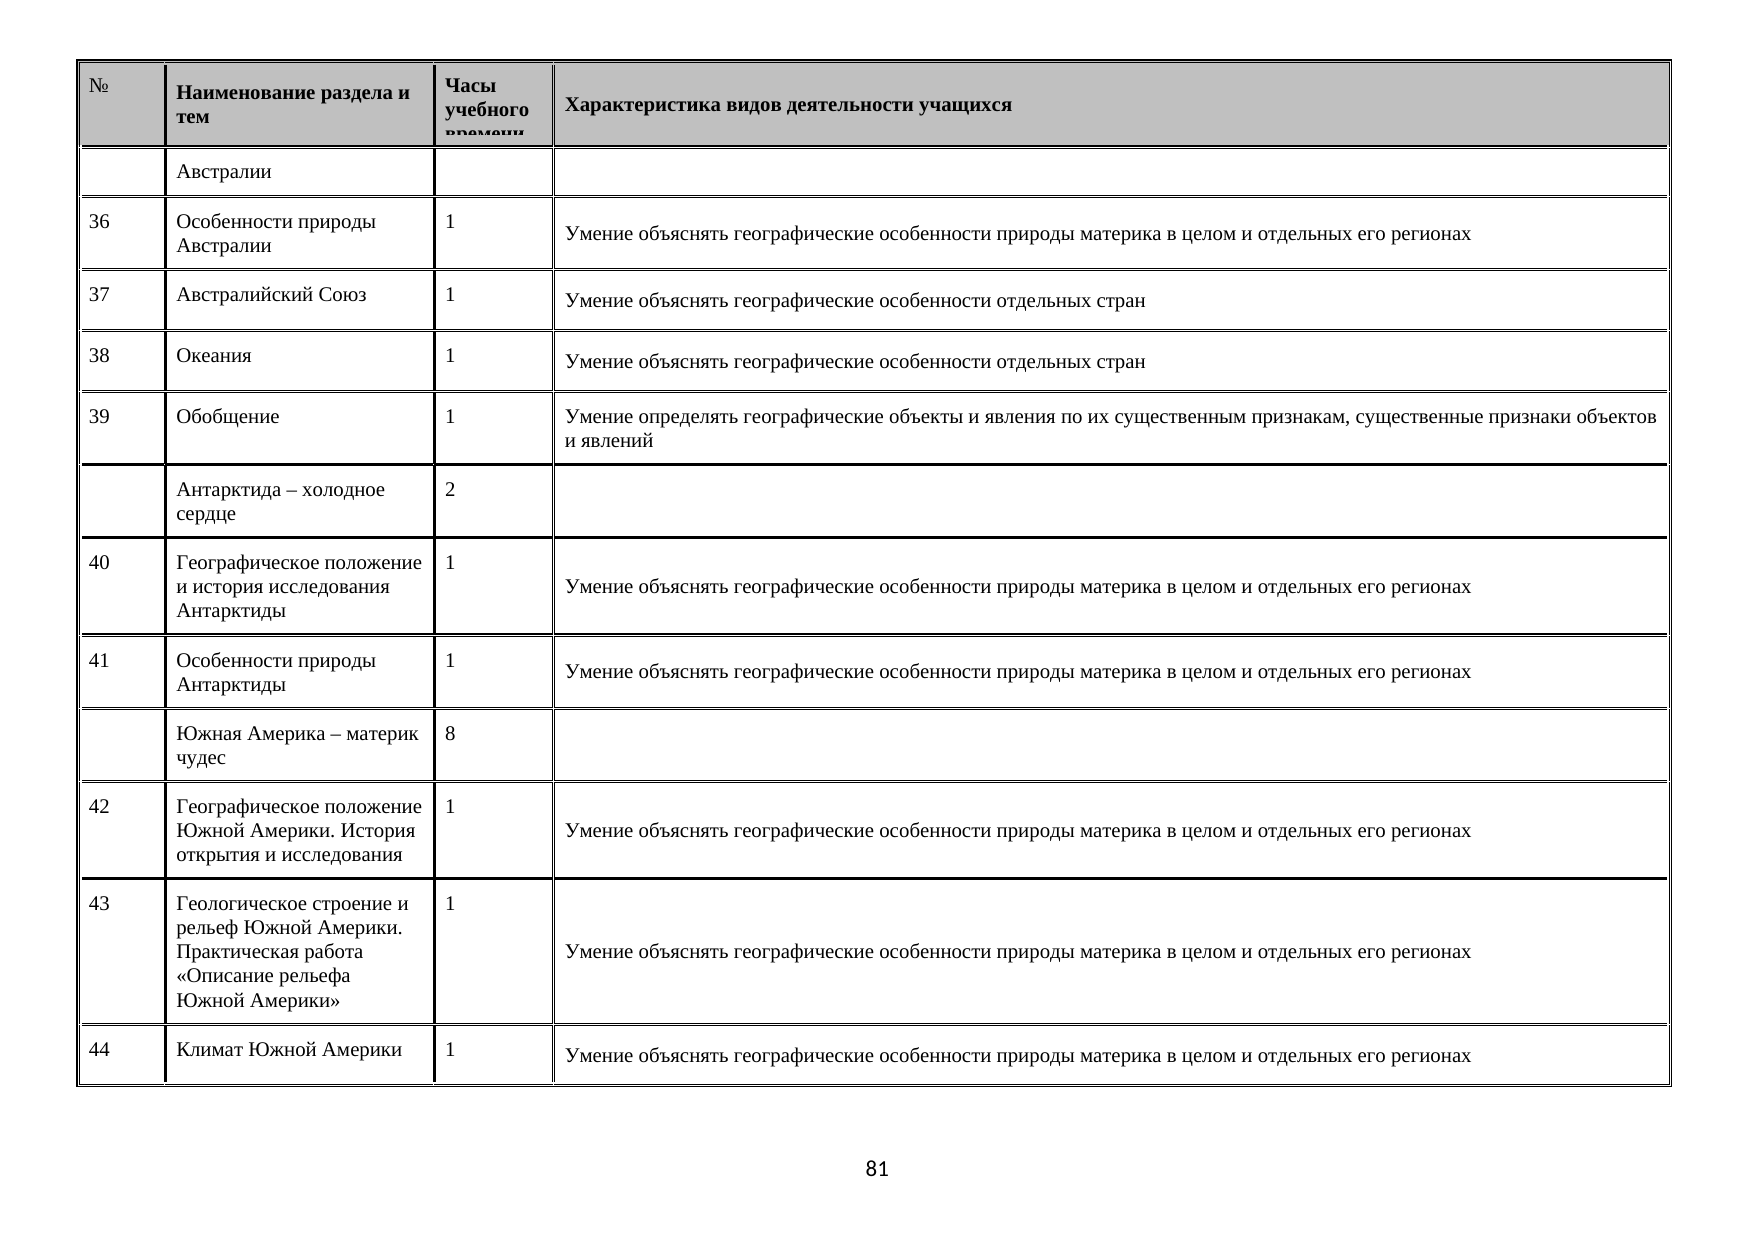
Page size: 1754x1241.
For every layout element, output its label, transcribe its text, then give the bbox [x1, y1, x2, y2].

table_cell 42 [78, 780, 165, 877]
table_cell [78, 463, 164, 536]
table_cell 1 [436, 393, 552, 463]
table_cell 43 [80, 877, 164, 1022]
table_cell Географическое положение и история исследования Антарктиды [167, 539, 433, 633]
table_cell 41 [80, 633, 164, 707]
table_cell [78, 707, 165, 780]
table_cell Южная Америка – материк чудес [167, 710, 433, 780]
table_cell 1 [436, 880, 552, 1022]
table_cell 35 [80, 145, 164, 194]
table_cell 1 [436, 149, 552, 194]
table_cell Геологическое строение и рельеф Южной Америки. Практическая работа «Описание рельефа Южной Америки» [167, 880, 433, 1022]
table_cell Умение объяснять географические особенности природы материка в целом и отдельных его регионах [555, 633, 1669, 707]
table_cell Умение объяснять географические особенности отдельных стран [554, 329, 1670, 389]
table_cell Обобщение [167, 393, 433, 463]
table_cell 36 [80, 195, 164, 268]
table_cell Океания [167, 332, 433, 389]
table_header № урока [80, 61, 165, 145]
table_cell 1 [436, 198, 552, 268]
table_cell 1 [434, 1026, 554, 1083]
table_cell 40 [80, 536, 164, 633]
table_cell [555, 463, 1670, 536]
table_header Наименование раздела и тем [165, 61, 434, 145]
table_cell Географическое положение Южной Америки. История открытия и исследования [167, 783, 433, 877]
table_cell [554, 1023, 1669, 1083]
table_cell 1 [436, 332, 552, 389]
table_cell 38 [78, 329, 165, 389]
table_cell Умение объяснять географические особенности отдельных стран [554, 268, 1670, 329]
table_cell 2 [436, 466, 552, 536]
table_cell Климат Южной Америки [165, 1026, 434, 1083]
table_header Часы учебного времени [434, 63, 554, 145]
table_cell Умение определять географические объекты и явления по их существенным признакам, существенные признаки объектов и явлений [555, 390, 1669, 463]
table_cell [555, 145, 1669, 194]
table_cell 1 [436, 637, 552, 707]
table_cell Особенности природы Антарктиды [167, 637, 433, 707]
table_cell Особенности природы Австралии [167, 198, 433, 268]
table_cell 1 [436, 539, 552, 633]
table_cell 39 [80, 390, 164, 463]
table_cell 37 [78, 268, 165, 329]
table_cell Компоненты природы Австралии [167, 149, 433, 194]
table_cell 1 [436, 271, 552, 329]
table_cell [555, 877, 1669, 1022]
table_header Характеристика видов деятельности учащихся [554, 63, 1669, 145]
table_cell Антарктида – холодное сердце [167, 466, 433, 536]
table_cell 8 [436, 710, 552, 780]
table_cell Умение объяснять географические особенности природы материка в целом и отдельных его регионах [555, 195, 1669, 268]
table_cell Умение объяснять географические особенности природы материка в целом и отдельных его регионах [555, 536, 1669, 633]
table_cell 1 [436, 783, 552, 877]
table_cell 44 [80, 1023, 165, 1083]
table_cell [554, 707, 1670, 780]
table_cell Умение объяснять географические особенности природы материка в целом и отдельных его регионах [554, 780, 1670, 877]
table_cell Австралийский Союз [167, 271, 433, 329]
